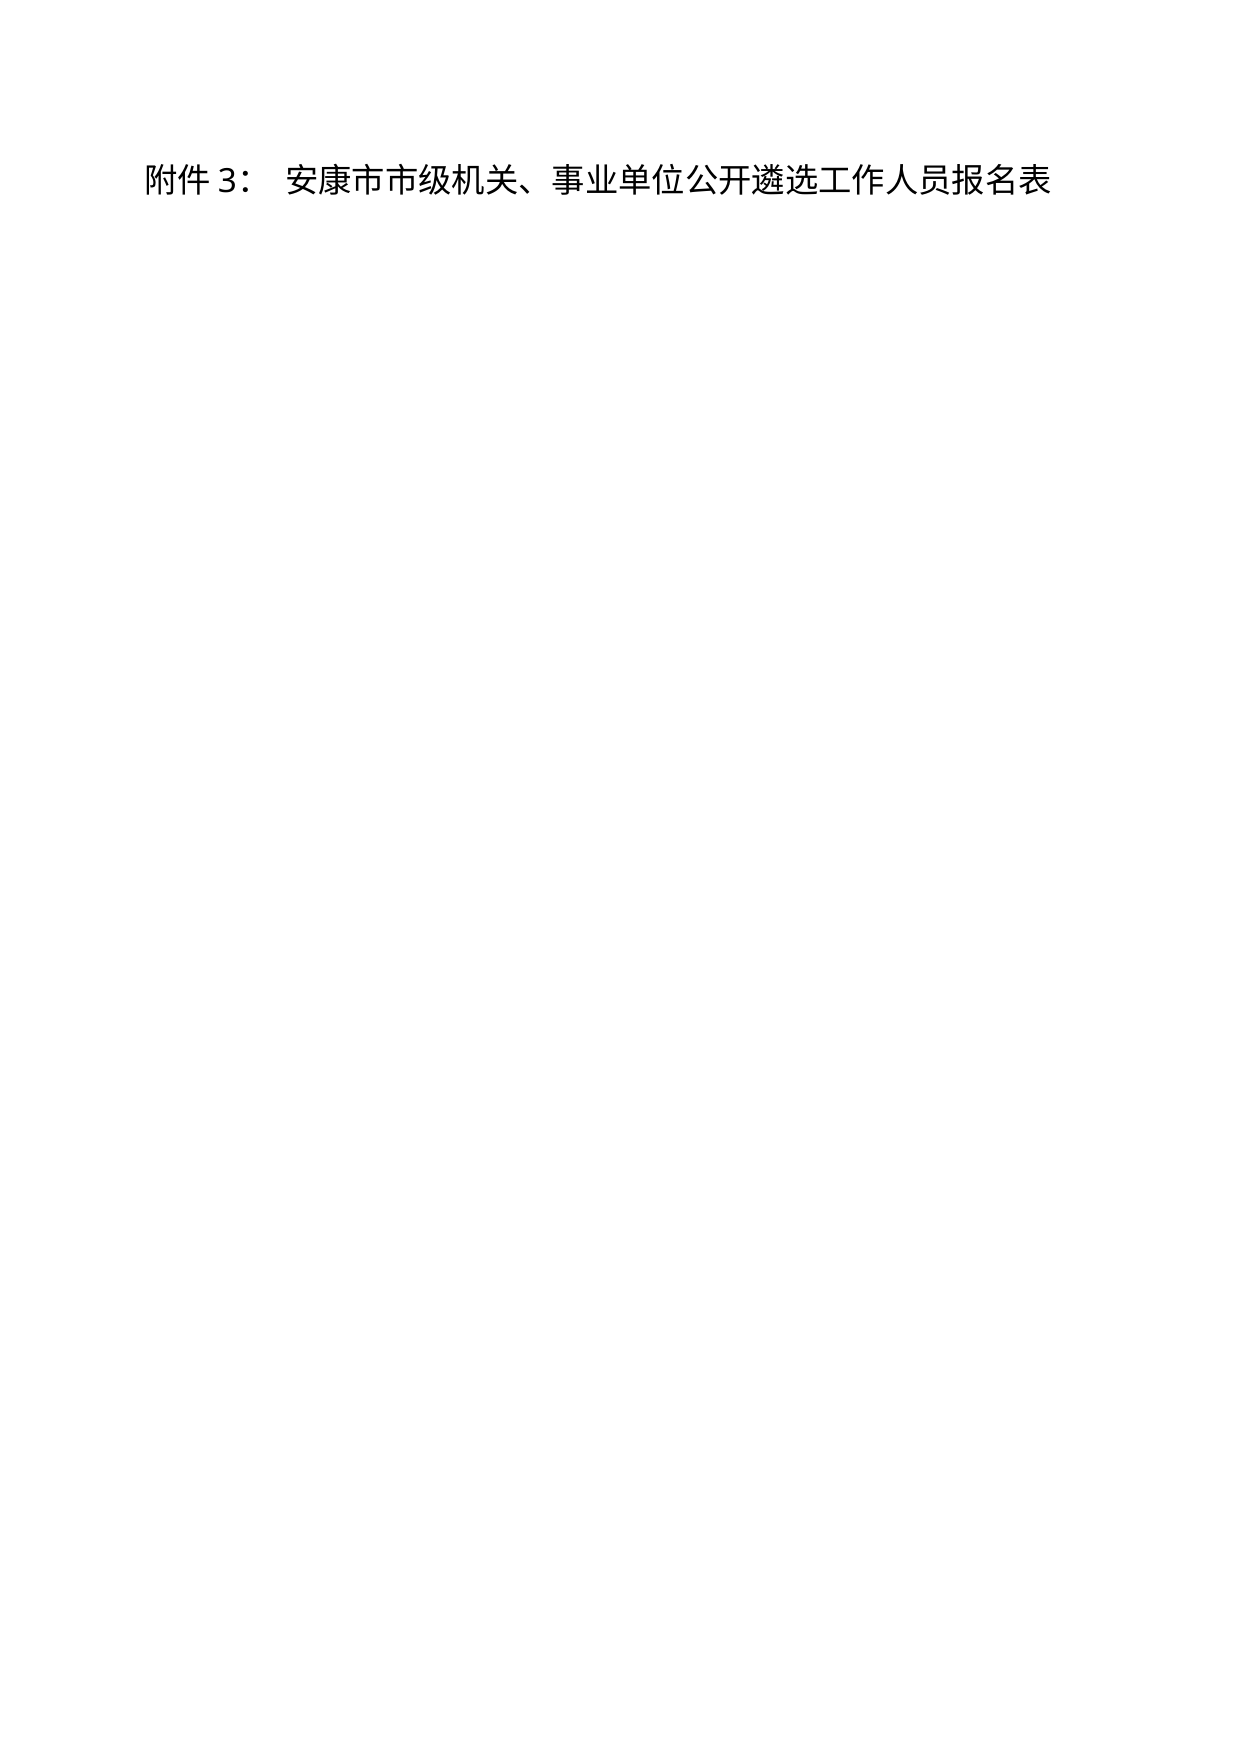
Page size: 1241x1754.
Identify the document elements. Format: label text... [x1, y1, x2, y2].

text 附件3： 安康市市级机关、事业单位公开遴选工作人员报名表 [88, 146, 1082, 211]
